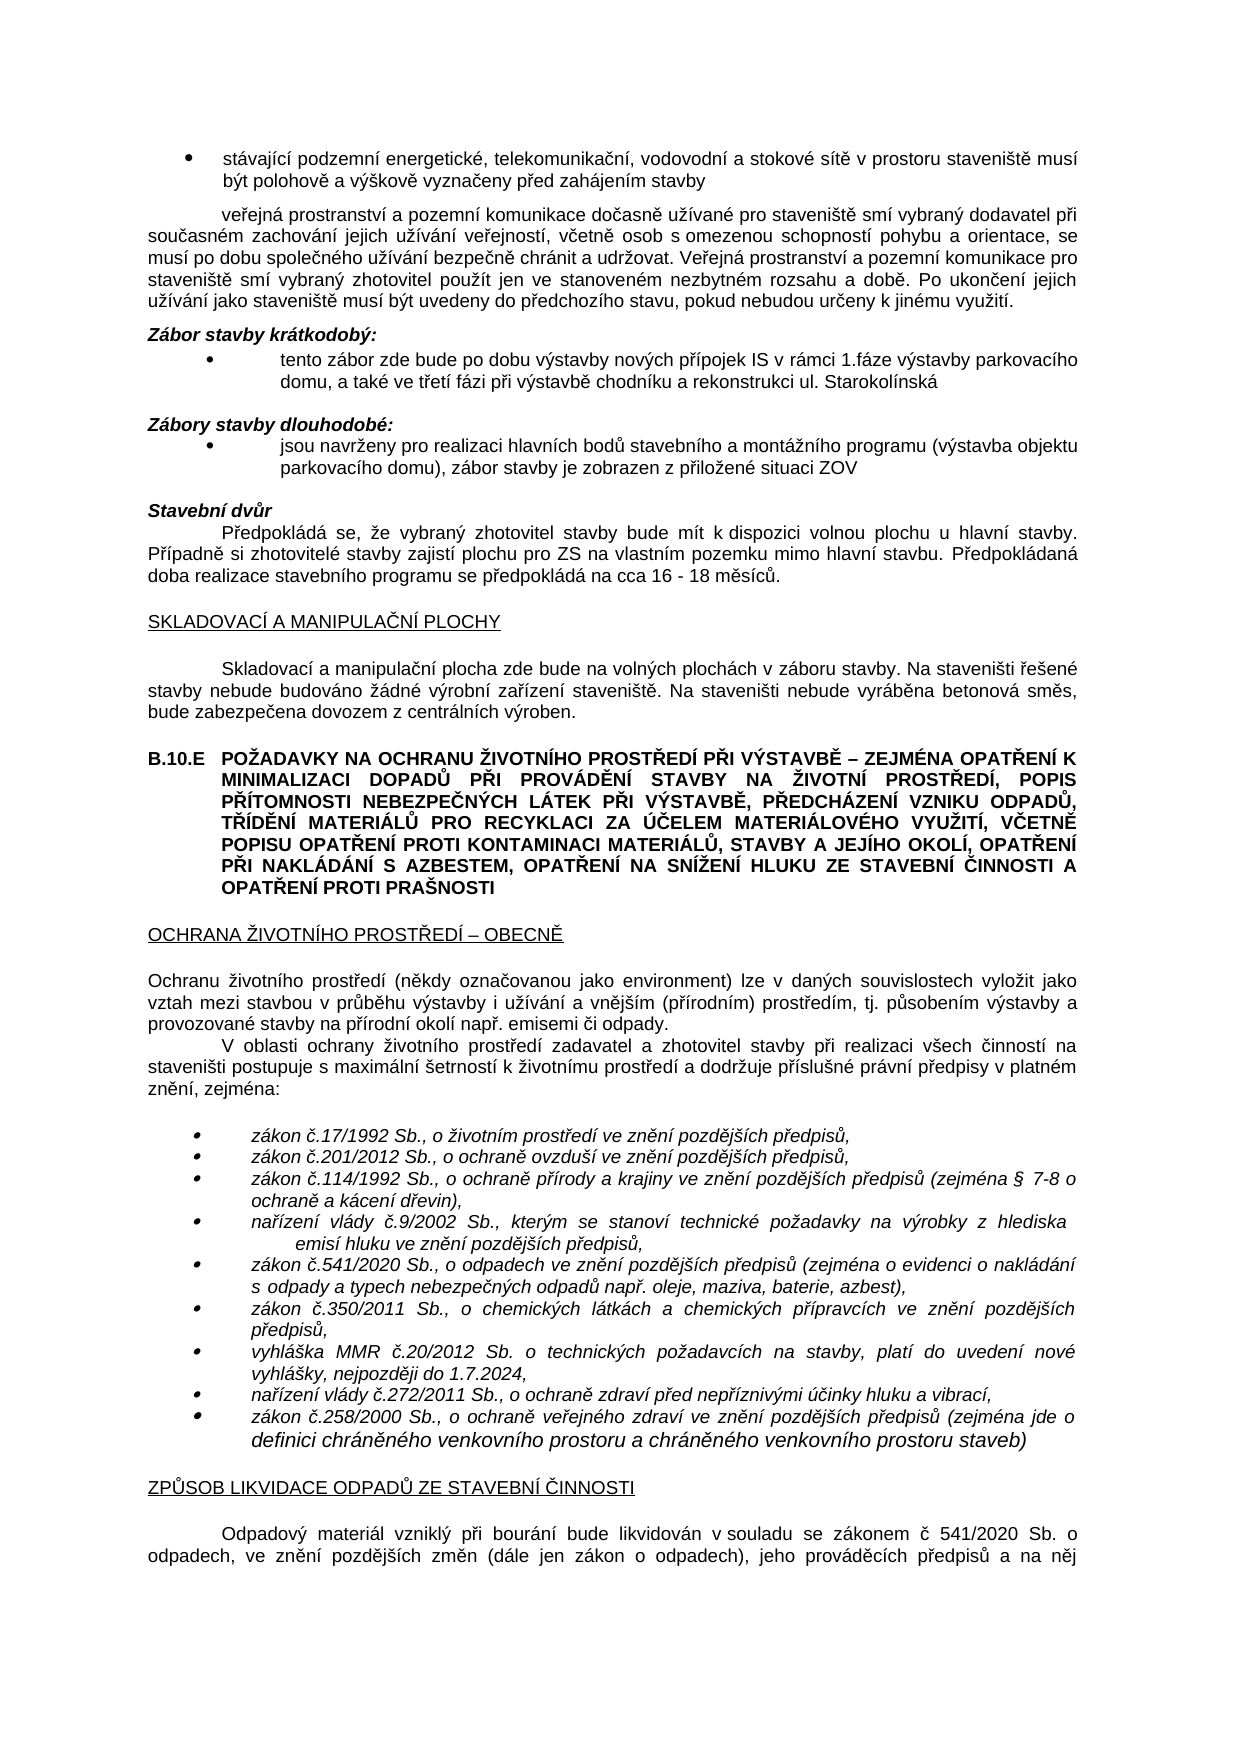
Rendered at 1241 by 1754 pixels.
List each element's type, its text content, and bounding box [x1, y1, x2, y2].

list zákon č.258/2000 Sb., o ochraně veřejného zdraví ve znění pozdějších předpisů (zejména jde o definici chráněného venkovního prostoru a chráněného venkovního prostoru staveb) [192, 1406, 1078, 1452]
list nařízení vlády č.272/2011 Sb., o ochraně zdraví před nepříznivými účinky hluku a vibrací, [192, 1384, 1078, 1406]
list zákon č.350/2011 Sb., o chemických látkách a chemických přípravcích ve znění pozdějších předpisů, [192, 1297, 1078, 1341]
list vyhláška MMR č.20/2012 Sb. o technických požadavcích na stavby, platí do uvedení nové vyhlášky, nejpozději do 1.7.2024, [192, 1341, 1078, 1384]
text Ochranu životního prostředí (někdy označovanou jako environment) lze v daných souvislostech vyložit jako vztah mezi stavbou v průběhu výstavby i užívání a vnějším (přírodním) prostředím, tj. působením výstavby a provozované stavby na přírodní okolí např. emisemi či odpady. [148, 970, 1078, 1035]
text Zábory stavby dlouhodobé: [148, 414, 1078, 435]
subtitle způsob likvidace odpadů ze stavební činnosti [148, 1477, 1078, 1498]
list tento zábor zde bude po dobu výstavby nových přípojek IS v rámci 1.fáze výstavby parkovacího domu, a také ve třetí fázi při výstavbě chodníku a rekonstrukci ul. Starokolínská [207, 349, 1078, 392]
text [148, 1523, 1078, 1566]
list zákon č.114/1992 Sb., o ochraně přírody a krajiny ve znění pozdějších předpisů (zejména § 7-8 o ochraně a kácení dřevin), [192, 1168, 1078, 1211]
list zákon č.17/1992 Sb., o životním prostředí ve znění pozdějších předpisů, [192, 1124, 1078, 1146]
text veřejná prostranství a pozemní komunikace dočasně užívané pro staveniště smí vybraný dodavatel při současném zachování jejich užívání veřejností, včetně osob s omezenou schopností pohybu a orientace, se musí po dobu společného užívání bezpečně chránit a udržovat. Veřejná prostranství a pozemní komunikace pro staveniště smí vybraný zhotovitel použít jen ve stanoveném nezbytném rozsahu a době. Po ukončení jejich užívání jako staveniště musí být uvedeny do předchozího stavu, pokud nebudou určeny k jinému využití. [148, 204, 1078, 312]
text V oblasti ochrany životního prostředí zadavatel a zhotovitel stavby při realizaci všech činností na staveništi postupuje s maximální šetrností k životnímu prostředí a dodržuje příslušné právní předpisy v platném znění, zejména: [148, 1035, 1078, 1099]
list nařízení vlády č.9/2002 Sb., kterým se stanoví technické požadavky na výrobky z hlediska emisí hluku ve znění pozdějších předpisů, [192, 1211, 1078, 1254]
text Zábor stavby krátkodobý: [148, 324, 1078, 346]
text Stavební dvůr [148, 500, 1078, 522]
subtitle skladovací a manipulační plochy [148, 611, 1078, 633]
subtitle OCHRANA ŽIVOTNÍHO PROSTŘEDÍ – OBECNĚ [148, 923, 1078, 945]
list jsou navrženy pro realizaci hlavních bodů stavebního a montážního programu (výstavba objektu parkovacího domu), zábor stavby je zobrazen z přiložené situaci ZOV [207, 435, 1078, 478]
subtitle B.10.e Požadavky na ochranu životního prostředí při výstavbě – zejména opatření k minimalizaci dopadů při provádění stavby na životní prostředí, popis přítomnosti nebezpečných látek při výstavbě, předcházení vzniku odpadů, třídění materiálů pro recyklaci za účelem materiálového využití, včetně popisu opatření proti kontaminaci materiálů, stavby a jejího okolí, opatření při nakládání s azbestem, opatření na snížení hluku ze stavební činnosti a opatření proti prašnosti [148, 747, 1078, 898]
list zákon č.201/2012 Sb., o ochraně ovzduší ve znění pozdějších předpisů, [192, 1146, 1078, 1168]
list zákon č.541/2020 Sb., o odpadech ve znění pozdějších předpisů (zejména o evidenci o nakládání s odpady a typech nebezpečných odpadů např. oleje, maziva, baterie, azbest), [192, 1254, 1078, 1297]
text Předpokládá se, že vybraný zhotovitel stavby bude mít k dispozici volnou plochu u hlavní stavby. Případně si zhotovitelé stavby zajistí plochu pro ZS na vlastním pozemku mimo hlavní stavbu. Předpokládaná doba realizace stavebního programu se předpokládá na cca 16 - 18 měsíců. [148, 522, 1078, 586]
text Skladovací a manipulační plocha zde bude na volných plochách v záboru stavby. Na staveništi řešené stavby nebude budováno žádné výrobní zařízení staveniště. Na staveništi nebude vyráběna betonová směs, bude zabezpečena dovozem z centrálních výroben. [148, 658, 1078, 722]
list stávající podzemní energetické, telekomunikační, vodovodní a stokové sítě v prostoru staveniště musí být polohově a výškově vyznačeny před zahájením stavby [185, 148, 1078, 191]
